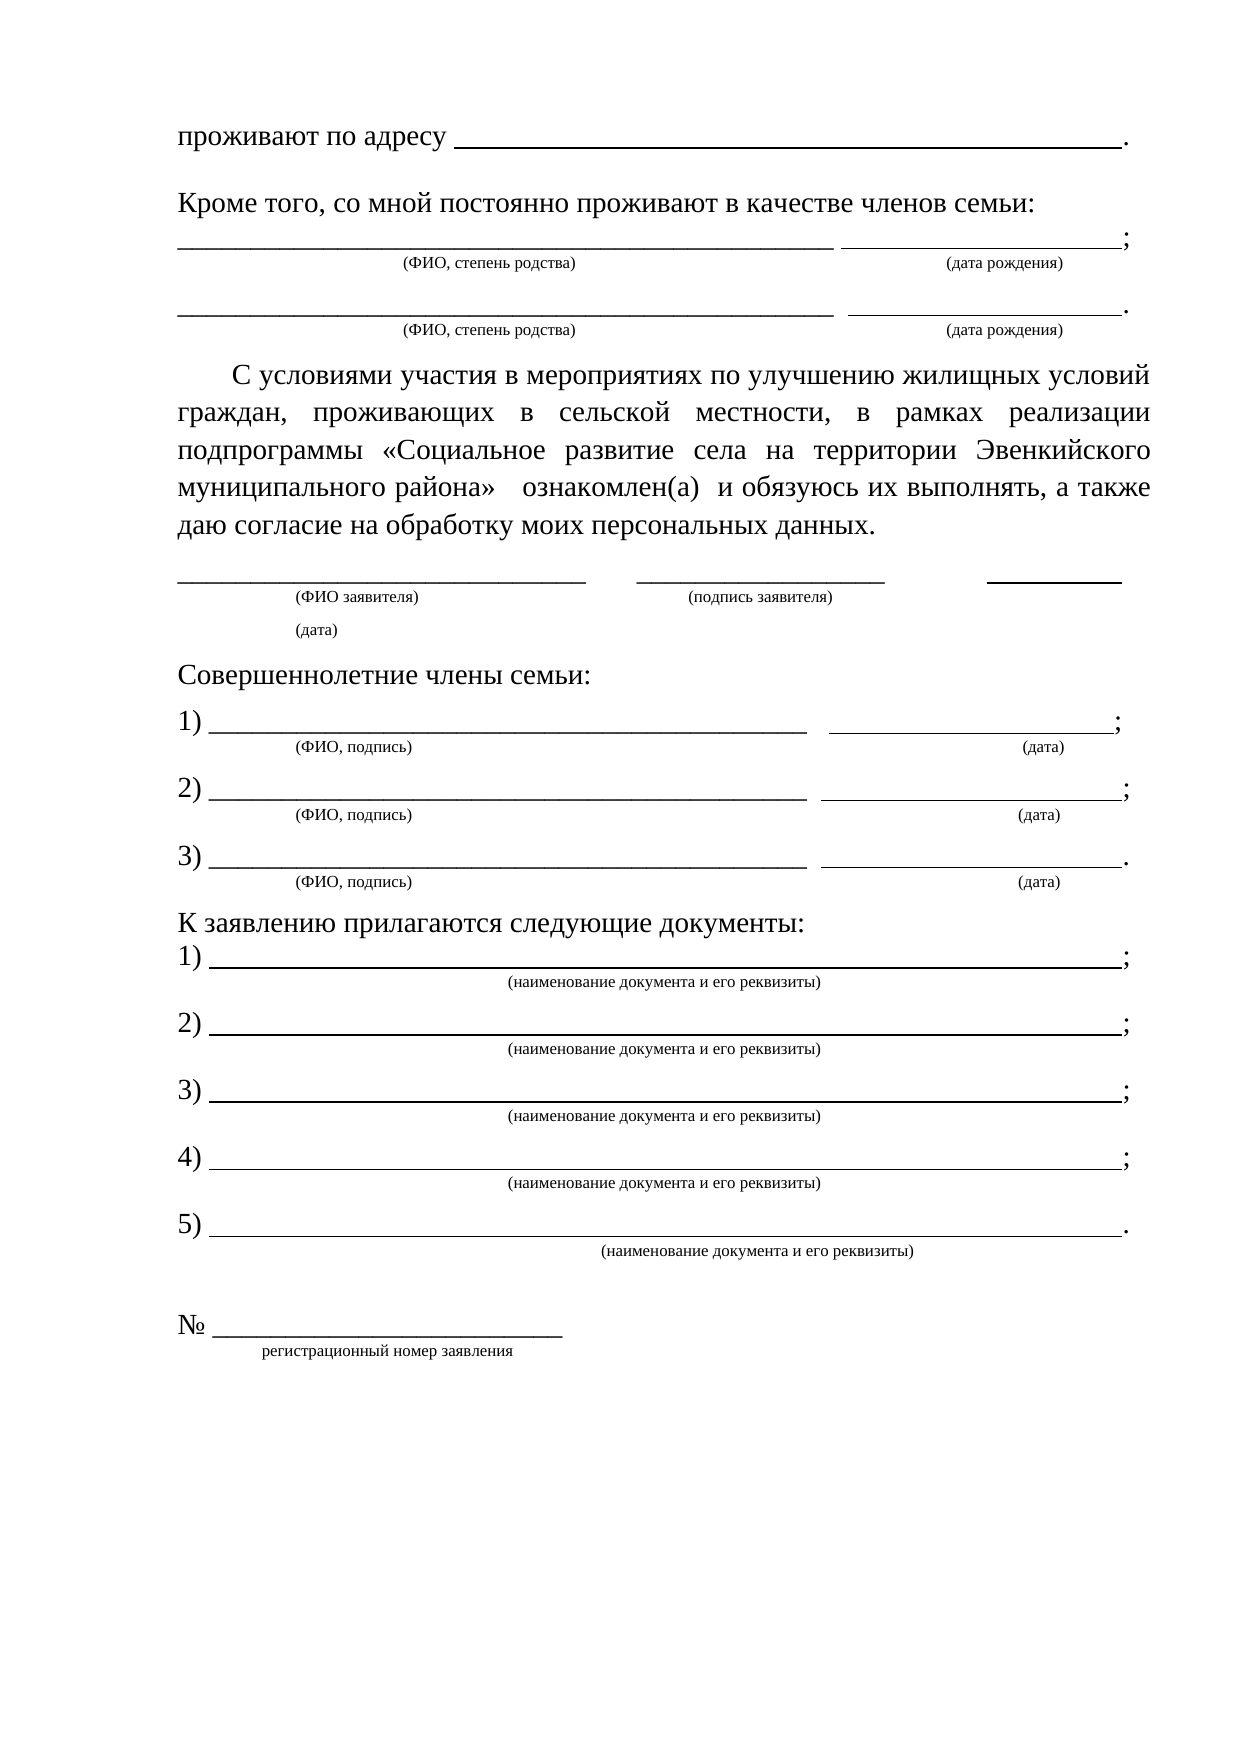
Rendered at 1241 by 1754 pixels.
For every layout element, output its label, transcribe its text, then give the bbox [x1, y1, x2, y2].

text 3) _________________________________________ . [177, 838, 1152, 871]
text (ФИО, подпись) (дата) [295, 871, 1152, 905]
text _____________________________________________ . [177, 286, 1152, 319]
text (ФИО заявителя) (подпись заявителя) (дата) [295, 586, 1152, 653]
text _____________________________________________ ; [177, 219, 1152, 252]
text Совершеннолетние члены семьи: [177, 653, 1152, 691]
text (наименование документа и его реквизиты) [177, 1106, 1152, 1139]
text (наименование документа и его реквизиты) [177, 1240, 1152, 1274]
text 2) ; [177, 1005, 1152, 1039]
text 3) ; [177, 1072, 1152, 1106]
text 1) ; [177, 938, 1152, 972]
text С условиями участия в мероприятиях по улучшению жилищных условий граждан, проживающих в сельской местности, в рамках реализации подпрограммы «Социальное развитие села на территории Эвенкийского муниципального района» ознакомлен(а) и обязуюсь их выполнять, а также даю согласие на обработку моих персональных данных. [177, 353, 1152, 540]
text ____________________________ _________________ [177, 553, 1152, 586]
text регистрационный номер заявления [177, 1341, 1152, 1374]
text (наименование документа и его реквизиты) [177, 1039, 1152, 1072]
text 4) ; [177, 1139, 1152, 1173]
text проживают по адресу . [177, 118, 1152, 152]
text 1) _________________________________________ ; [177, 703, 1152, 737]
text К заявлению прилагаются следующие документы: [177, 905, 1152, 938]
text Кроме того, со мной постоянно проживают в качестве членов семьи: [177, 185, 1152, 219]
text 5) . [177, 1207, 1152, 1240]
text № ________________________ [177, 1307, 1152, 1341]
text (ФИО, подпись) (дата) [295, 804, 1152, 838]
text (ФИО, степень родства) (дата рождения) [399, 319, 1152, 353]
text (наименование документа и его реквизиты) [177, 972, 1152, 1005]
text 2) _________________________________________ ; [177, 771, 1152, 804]
text (ФИО, подпись) (дата) [295, 737, 1152, 771]
text (наименование документа и его реквизиты) [177, 1173, 1152, 1207]
text (ФИО, степень родства) (дата рождения) [399, 252, 1152, 286]
